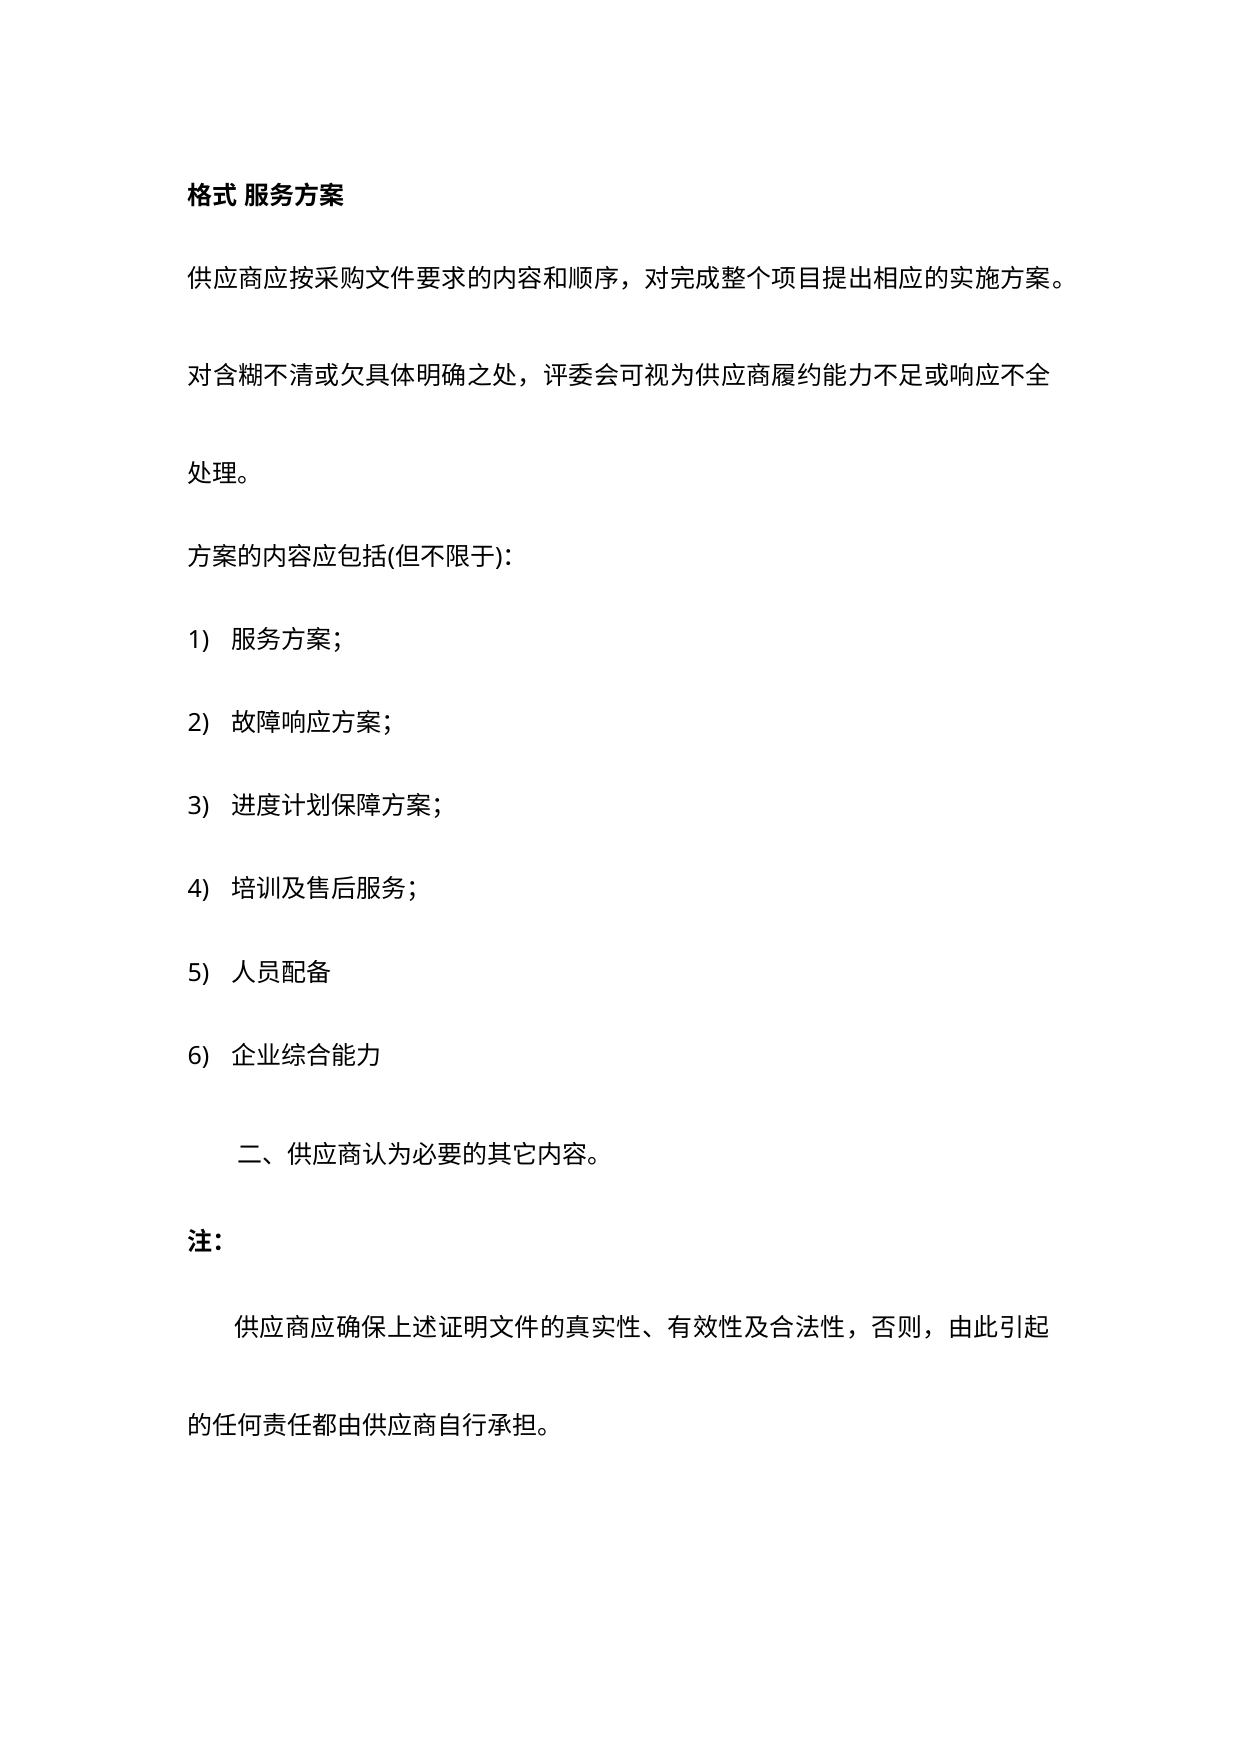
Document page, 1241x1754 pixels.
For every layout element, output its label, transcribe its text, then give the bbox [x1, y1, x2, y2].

list 服务方案； [187, 605, 1053, 670]
list 培训及售后服务； [187, 854, 1053, 919]
list 故障响应方案； [187, 688, 1053, 753]
list 人员配备 [187, 938, 1053, 1003]
text 供应商应确保上述证明文件的真实性、有效性及合法性，否则，由此引起的任何责任都由供应商自行承担。 [187, 1293, 1053, 1456]
list 进度计划保障方案； [187, 771, 1053, 836]
list 企业综合能力 [187, 1021, 1053, 1086]
text 注： [187, 1207, 1053, 1272]
text 方案的内容应包括(但不限于)： [187, 522, 1053, 587]
text 格式 服务方案 [187, 162, 1053, 227]
text 供应商应按采购文件要求的内容和顺序，对完成整个项目提出相应的实施方案。对含糊不清或欠具体明确之处，评委会可视为供应商履约能力不足或响应不全处理。 [187, 244, 1053, 504]
text 二、供应商认为必要的其它内容。 [187, 1120, 1053, 1185]
